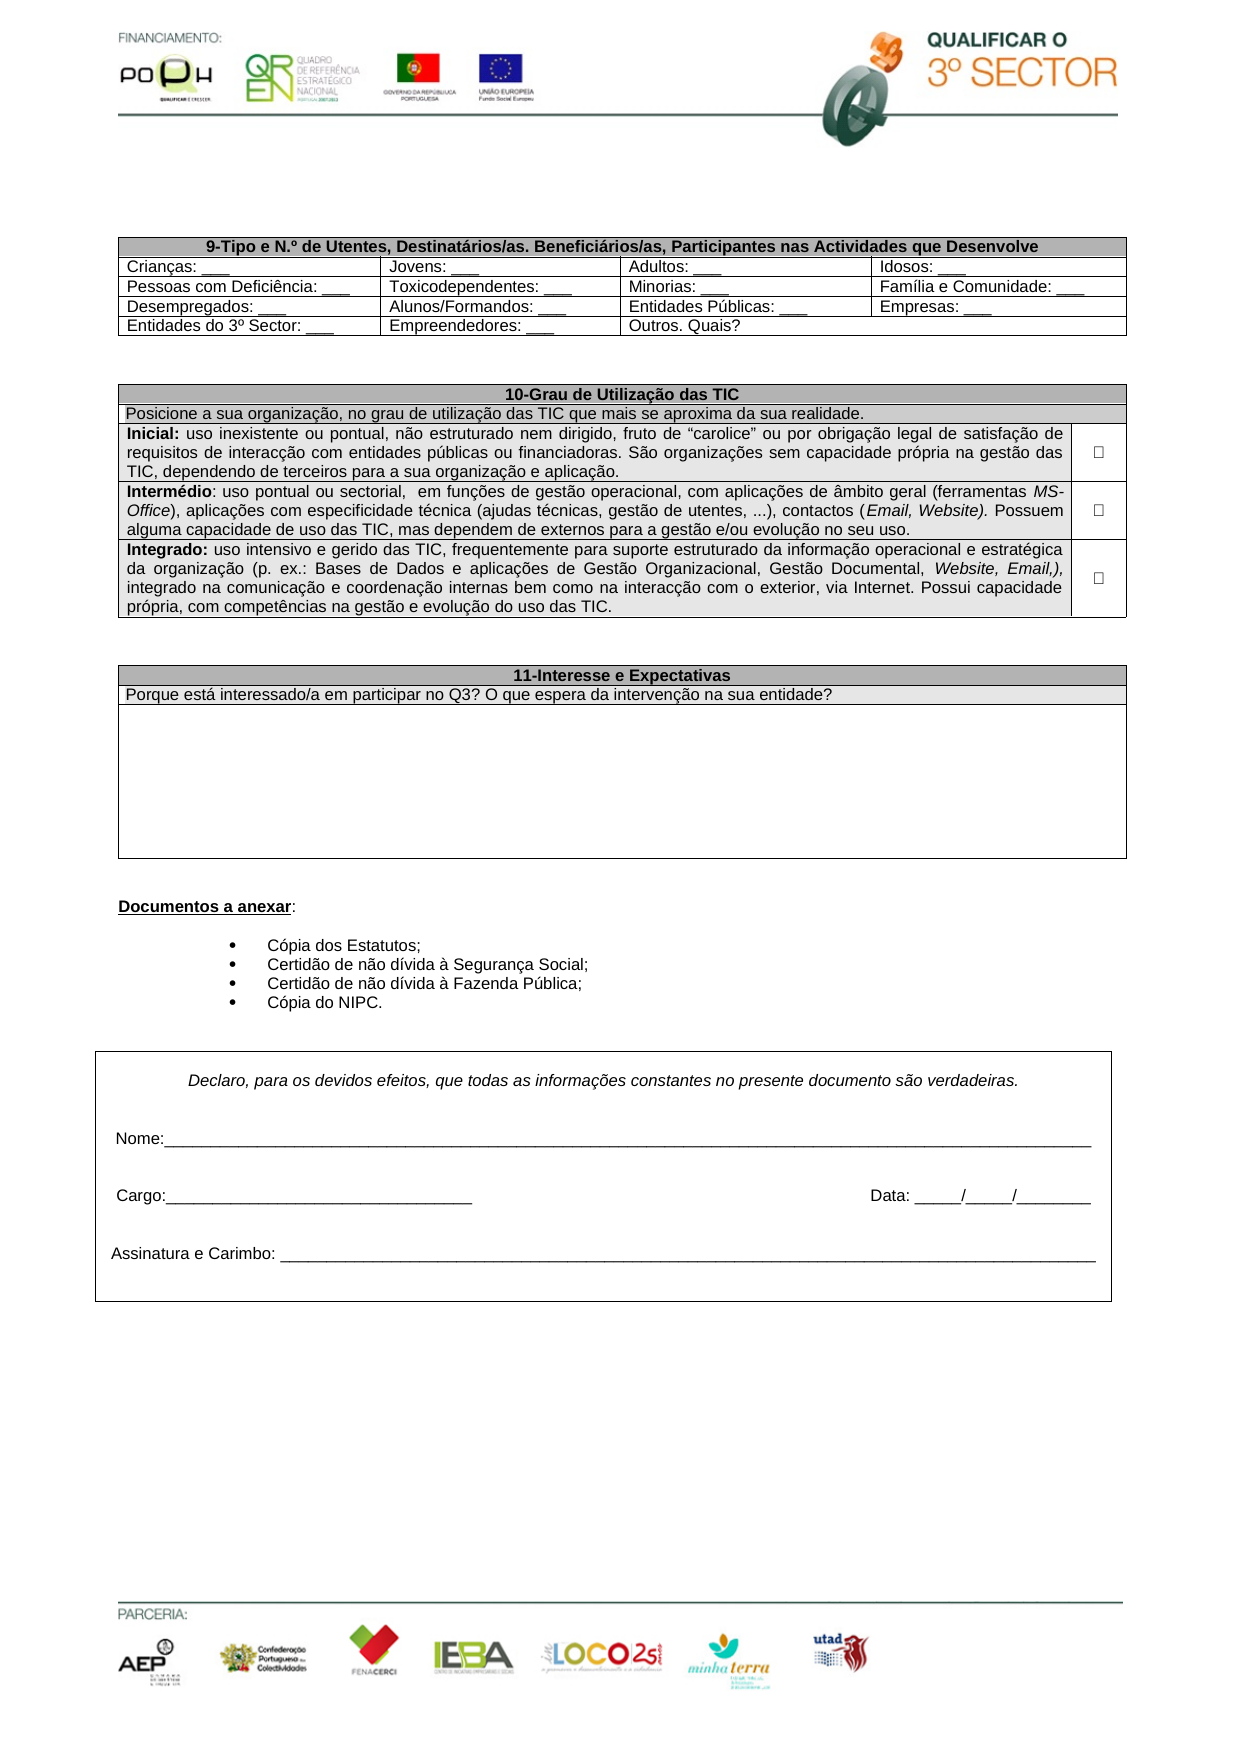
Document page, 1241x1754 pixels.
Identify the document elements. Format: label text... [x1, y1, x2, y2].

table_cell Alunos/Formandos: ___ [381, 297, 620, 316]
table_cell  [1072, 540, 1126, 616]
table_cell Integrado: uso intensivo e gerido das TIC, frequentemente para suporte estruturado da informação operacional e estratégica da organização (p. ex.: Bases de Dados e aplicações de Gestão Organizacional, Gestão Documental, Website, Email,), integrado na comunicação e coordenação internas bem como na interacção com o exterior, via Internet. Possui capacidade própria, com competências na gestão e evolução do uso das TIC. [119, 540, 1071, 616]
table_cell Adultos: ___ [621, 258, 871, 276]
table_cell [119, 705, 1126, 858]
table_cell Pessoas com Deficiência: ___ [119, 277, 380, 296]
table_cell Entidades do 3º Sector: ___ [119, 317, 380, 335]
table_cell Intermédio: uso pontual ou sectorial, em funções de gestão operacional, com aplicações de âmbito geral (ferramentas MS-Office), aplicações com especificidade técnica (ajudas técnicas, gestão de utentes, ...), contactos (Email, Website). Possuem alguma capacidade de uso das TIC, mas dependem de externos para a gestão e/ou evolução no seu uso. [119, 482, 1071, 539]
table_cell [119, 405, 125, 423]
list Cópia dos Estatutos; [229, 935, 1122, 955]
table_header Declaro, para os devidos efeitos, que todas as informações constantes no presente documento são verdadeiras. Nome:____________________________________________________________________________________________________ Cargo:_________________________________ Data: _____/_____/________ Assinatura e Carimbo: ________________________________________________________________________________________ [96, 1052, 1111, 1301]
picture [118, 1601, 1123, 1691]
list Certidão de não dívida à Fazenda Pública; [229, 974, 1122, 993]
text Documentos a anexar: [118, 897, 1122, 916]
table_cell Crianças: ___ [119, 258, 380, 276]
table_cell Minorias: ___ [621, 277, 871, 296]
list Certidão de não dívida à Segurança Social; [229, 955, 1122, 974]
table_cell Idosos: ___ [872, 258, 1126, 276]
table_cell  [1072, 424, 1126, 481]
table_cell Desempregados: ___ [119, 297, 380, 316]
table_cell Empresas: ___ [872, 297, 1126, 316]
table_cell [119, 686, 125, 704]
picture [118, 31, 1118, 150]
table_cell  [1072, 482, 1126, 539]
list Cópia do NIPC. [229, 993, 1122, 1012]
table_cell Empreendedores: ___ [381, 317, 620, 335]
table_cell Entidades Públicas: ___ [621, 297, 871, 316]
table_cell Toxicodependentes: ___ [381, 277, 620, 296]
table_cell Família e Comunidade: ___ [872, 277, 1126, 296]
table_cell Inicial: uso inexistente ou pontual, não estruturado nem dirigido, fruto de “carolice” ou por obrigação legal de satisfação de requisitos de interacção com entidades públicas ou financiadoras. São organizações sem capacidade própria na gestão das TIC, dependendo de terceiros para a sua organização e aplicação. [119, 424, 1071, 481]
table_cell Jovens: ___ [381, 258, 620, 276]
table_cell Outros. Quais? [621, 317, 1126, 335]
